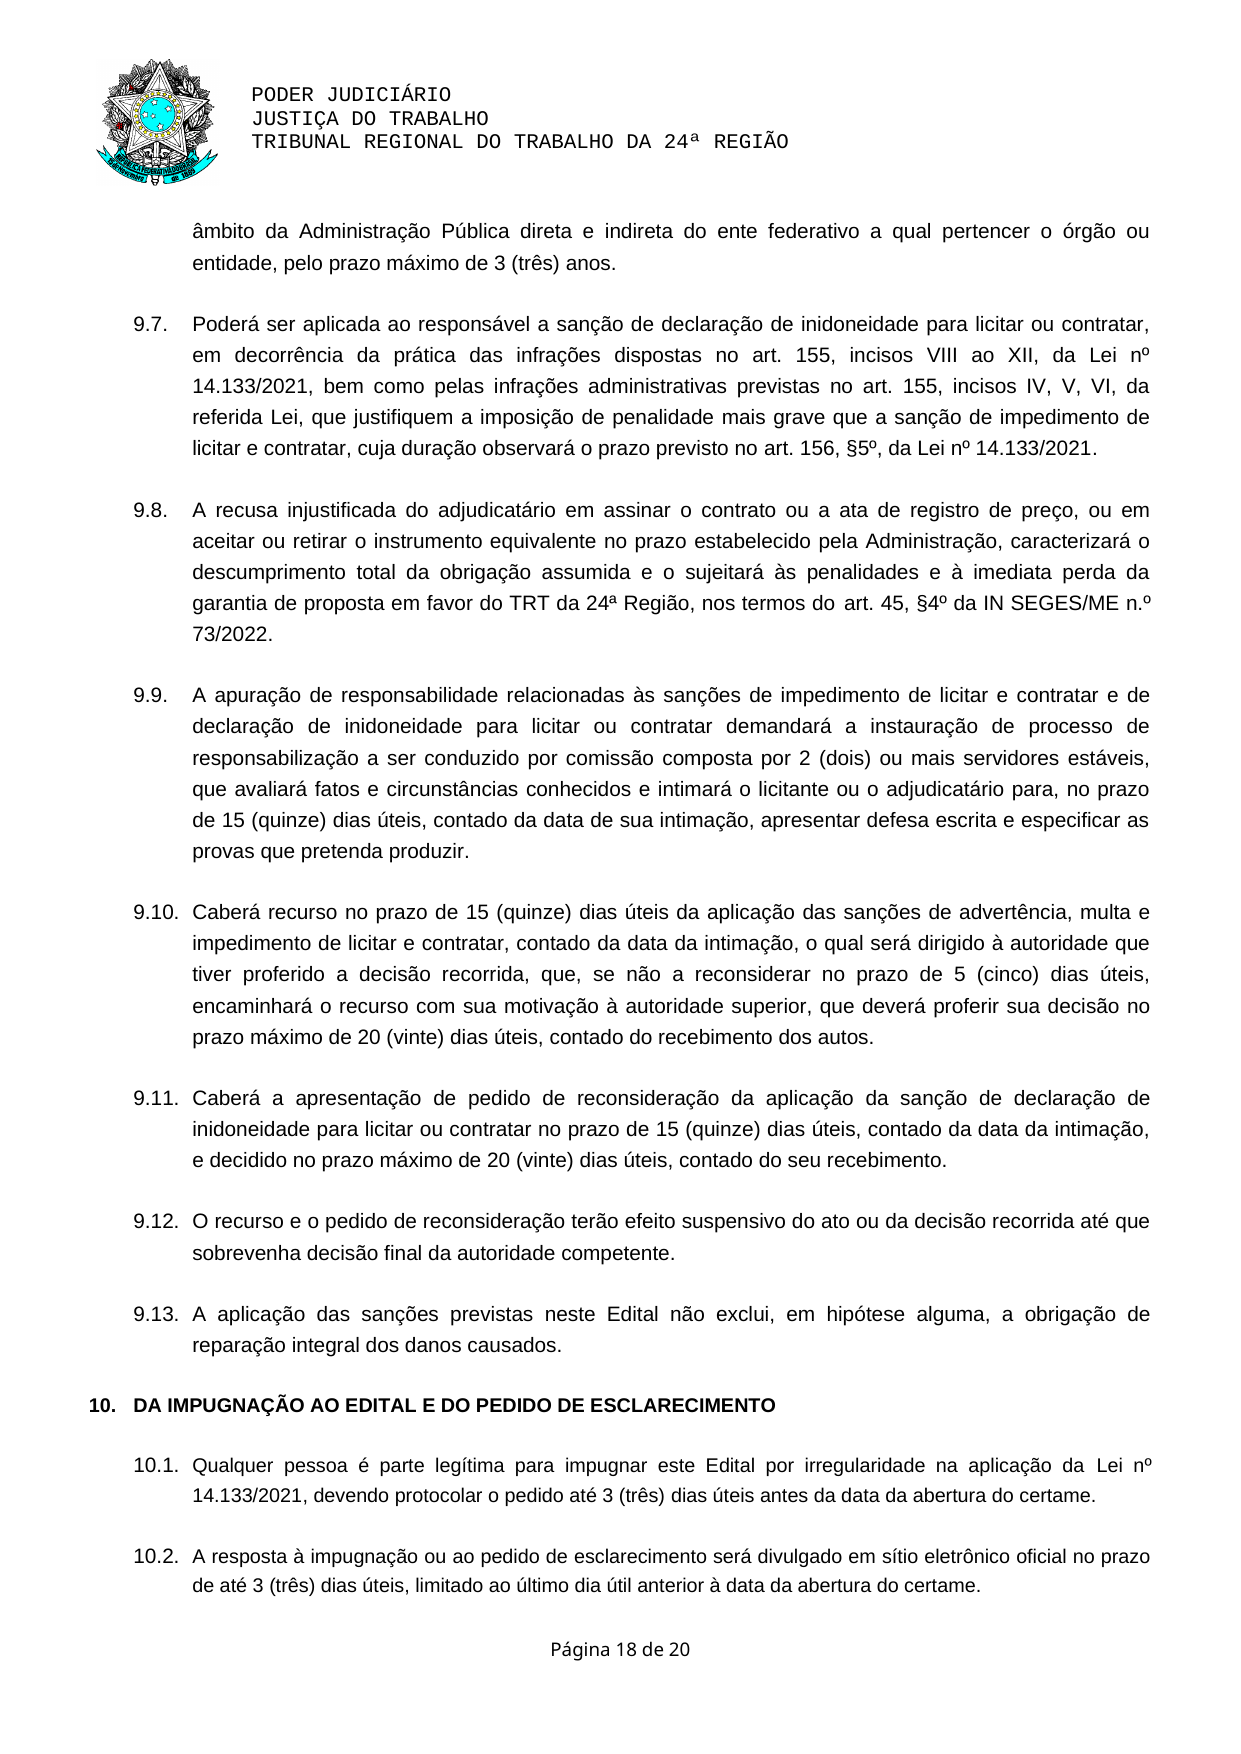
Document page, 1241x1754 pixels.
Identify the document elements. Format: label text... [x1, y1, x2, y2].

text O recurso e o pedido de reconsideração terão efeito suspensivo do ato ou da decisão recorrida até que sobrevenha decisão final da autoridade competente. [133, 1209, 1152, 1264]
text A aplicação das sanções previstas neste Edital não exclui, em hipótese alguma, a obrigação de reparação integral dos danos causados. [133, 1301, 1152, 1357]
text Caberá recurso no prazo de 15 (quinze) dias úteis da aplicação das sanções de advertência, multa e impedimento de licitar e contratar, contado da data da intimação, o qual será dirigido à autoridade que tiver proferido a decisão recorrida, que, se não a reconsiderar no prazo de 5 (cinco) dias úteis, encaminhará o recurso com sua motivação à autoridade superior, que deverá proferir sua decisão no prazo máximo de 20 (vinte) dias úteis, contado do recebimento dos autos. [133, 900, 1152, 1048]
text A recusa injustificada do adjudicatário em assinar o contrato ou a ata de registro de preço, ou em aceitar ou retirar o instrumento equivalente no prazo estabelecido pela Administração, caracterizará o descumprimento total da obrigação assumida e o sujeitará às penalidades e à imediata perda da garantia de proposta em favor do TRT da 24ª Região, nos termos do art. 45, §4º da IN SEGES/ME n.º 73/2022. [133, 497, 1152, 646]
text A resposta à impugnação ou ao pedido de esclarecimento será divulgado em sítio eletrônico oficial no prazo de até 3 (três) dias úteis, limitado ao último dia útil anterior à data da abertura do certame. [133, 1543, 1152, 1597]
text Poderá ser aplicada ao responsável a sanção de declaração de inidoneidade para licitar ou contratar, em decorrência da prática das infrações dispostas no art. 155, incisos VIII ao XII, da Lei nº 14.133/2021, bem como pelas infrações administrativas previstas no art. 155, incisos IV, V, VI, da referida Lei, que justifiquem a imposição de penalidade mais grave que a sanção de impedimento de licitar e contratar, cuja duração observará o prazo previsto no art. 156, §5º, da Lei nº 14.133/2021. [133, 312, 1152, 460]
picture [96, 59, 220, 186]
text A apuração de responsabilidade relacionadas às sanções de impedimento de licitar e contratar e de declaração de inidoneidade para licitar ou contratar demandará a instauração de processo de responsabilização a ser conduzido por comissão composta por 2 (dois) ou mais servidores estáveis, que avaliará fatos e circunstâncias conhecidos e intimará o licitante ou o adjudicatário para, no prazo de 15 (quinze) dias úteis, contado da data de sua intimação, apresentar defesa escrita e especificar as provas que pretenda produzir. [133, 683, 1152, 863]
text Qualquer pessoa é parte legítima para impugnar este Edital por irregularidade na aplicação da Lei nº 14.133/2021, devendo protocolar o pedido até 3 (três) dias úteis antes da data da abertura do certame. [133, 1453, 1152, 1507]
text Caberá a apresentação de pedido de reconsideração da aplicação da sanção de declaração de inidoneidade para licitar ou contratar no prazo de 15 (quinze) dias úteis, contado da data da intimação, e decidido no prazo máximo de 20 (vinte) dias úteis, contado do seu recebimento. [133, 1086, 1152, 1172]
text DA IMPUGNAÇÃO AO EDITAL E DO PEDIDO DE ESCLARECIMENTO [89, 1394, 1152, 1416]
